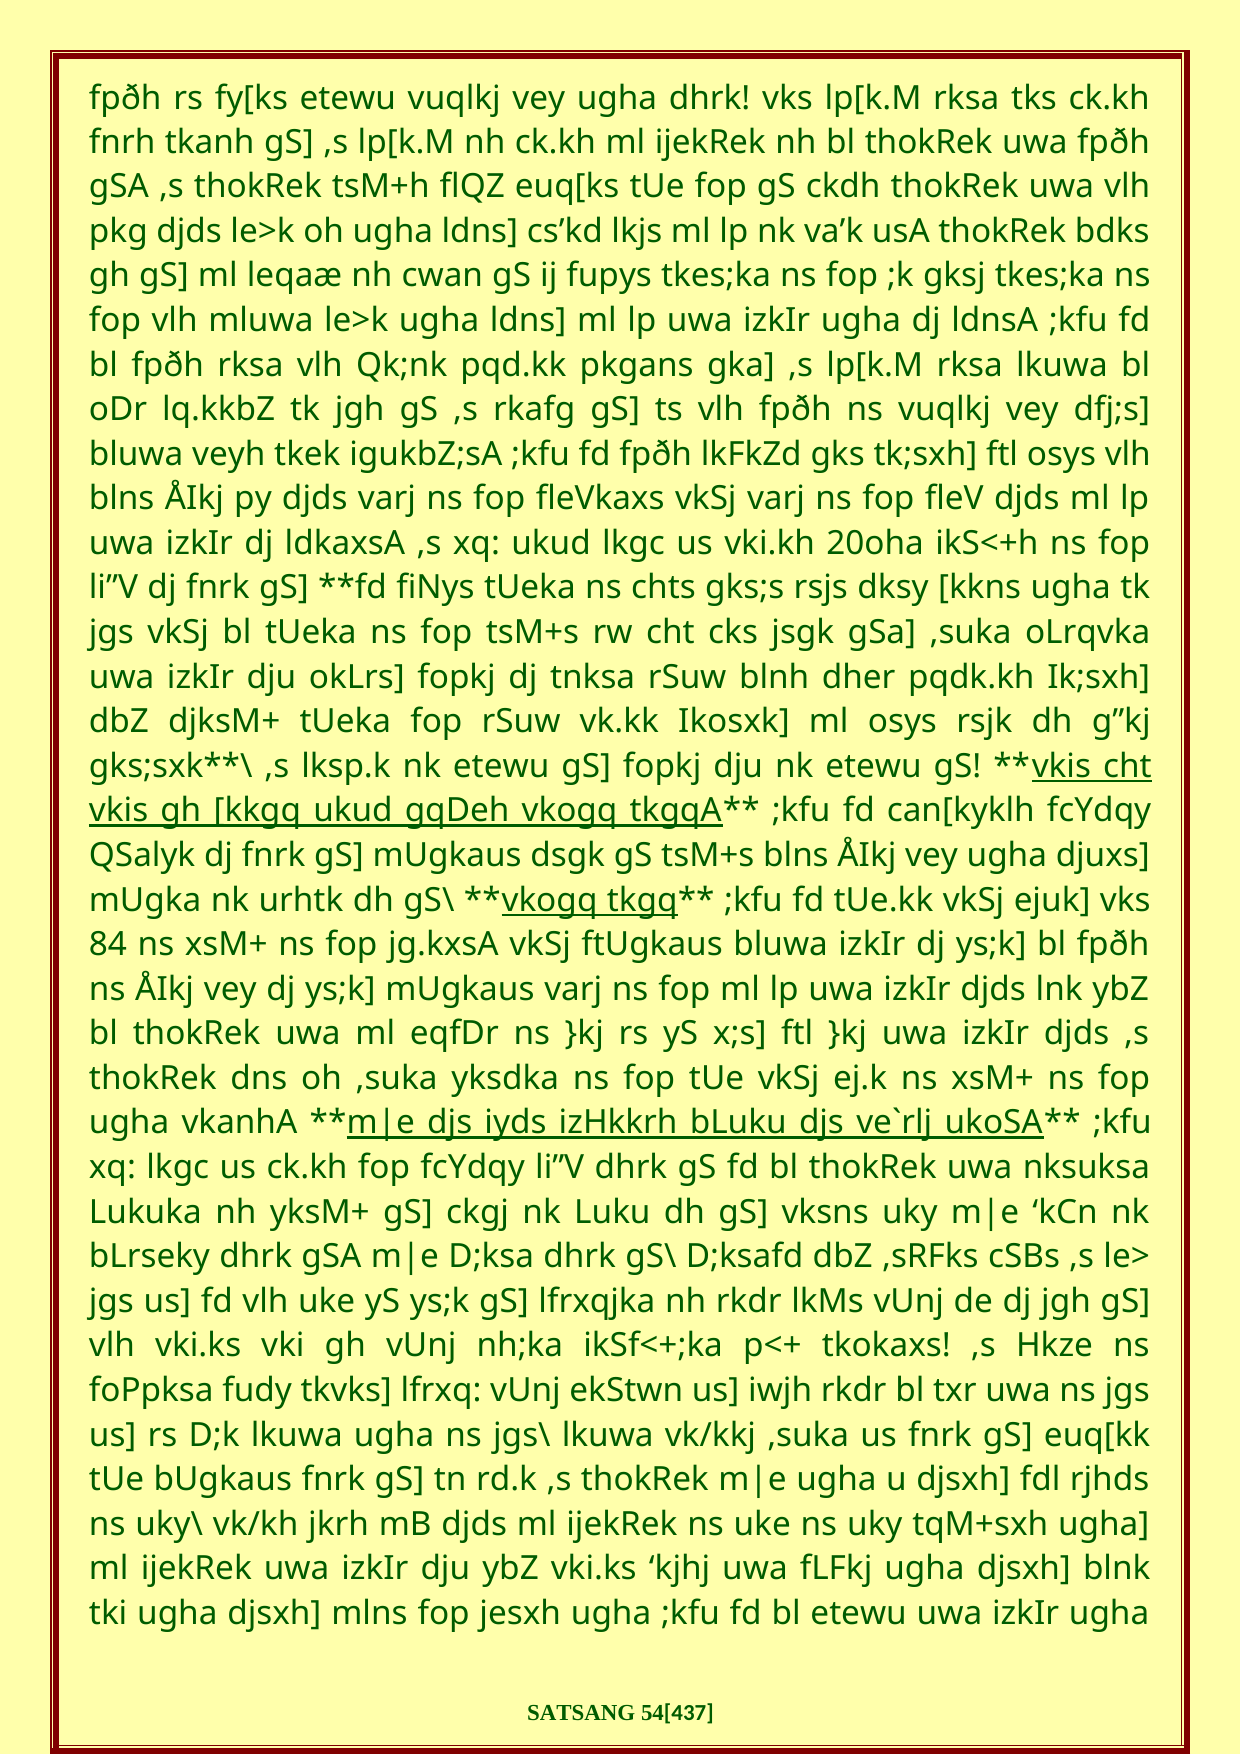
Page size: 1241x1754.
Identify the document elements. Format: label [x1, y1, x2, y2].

text [89, 74, 1152, 1634]
